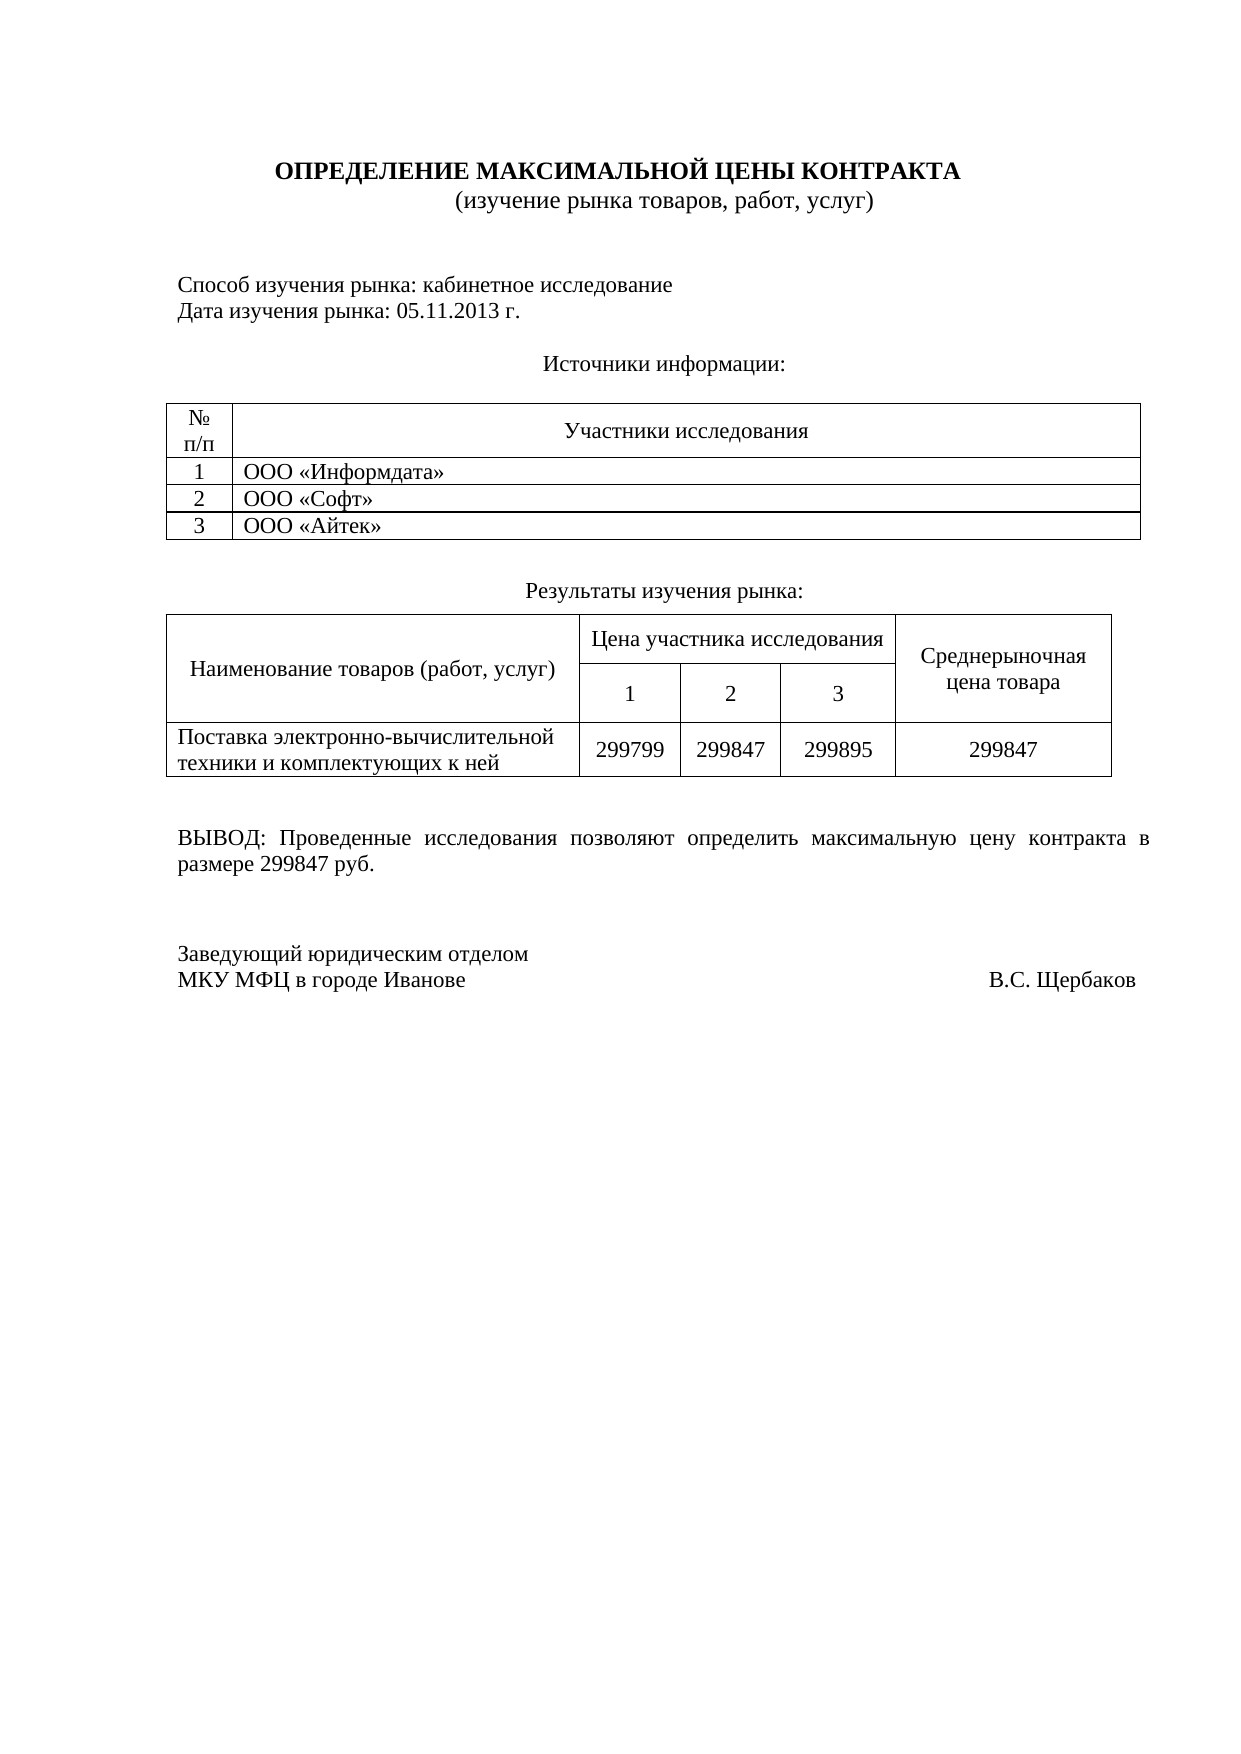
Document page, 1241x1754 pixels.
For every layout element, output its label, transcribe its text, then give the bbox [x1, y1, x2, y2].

table_cell 2 [167, 485, 232, 511]
table_cell 299799 [580, 723, 680, 776]
table_header Цена участника исследования [580, 615, 895, 663]
text Заведующий юридическим отделом [177, 940, 1152, 966]
table_cell 3 [167, 513, 232, 539]
table_header Участники исследования [233, 404, 1140, 457]
text МКУ МФЦ в городе Иванове В.С. Щербаков [177, 966, 1152, 993]
table_cell 1 [580, 664, 680, 722]
table_cell 3 [781, 664, 895, 722]
table_cell ООО «Софт» [233, 485, 1140, 511]
text ОПРЕДЕЛЕНИЕ МАКСИМАЛЬНОЙ ЦЕНЫ КОНТРАКТА [83, 156, 1152, 185]
table_header Среднерыночная цена товара [896, 615, 1111, 722]
table_cell 2 [681, 664, 780, 722]
text Источники информации: [177, 350, 1152, 377]
table_cell Поставка электронно-вычислительной техники и комплектующих к ней [167, 723, 579, 776]
table_cell 299895 [781, 723, 895, 776]
text Способ изучения рынка: кабинетное исследование [177, 271, 1152, 297]
table_cell 299847 [681, 723, 780, 776]
text Дата изучения рынка: 05.11.2013 г. [177, 297, 1152, 324]
table_header Наименование товаров (работ, услуг) [167, 615, 579, 722]
table_header № п/п [167, 404, 232, 457]
table_cell 299847 [896, 723, 1111, 776]
text ВЫВОД: Проведенные исследования позволяют определить максимальную цену контракта в размере 299847 руб. [177, 824, 1152, 877]
table_cell ООО «Айтек» [233, 513, 1140, 539]
table_cell ООО «Информдата» [233, 458, 1140, 484]
text (изучение рынка товаров, работ, услуг) [177, 185, 1152, 214]
table_cell 1 [167, 458, 232, 484]
text Результаты изучения рынка: [177, 577, 1152, 603]
